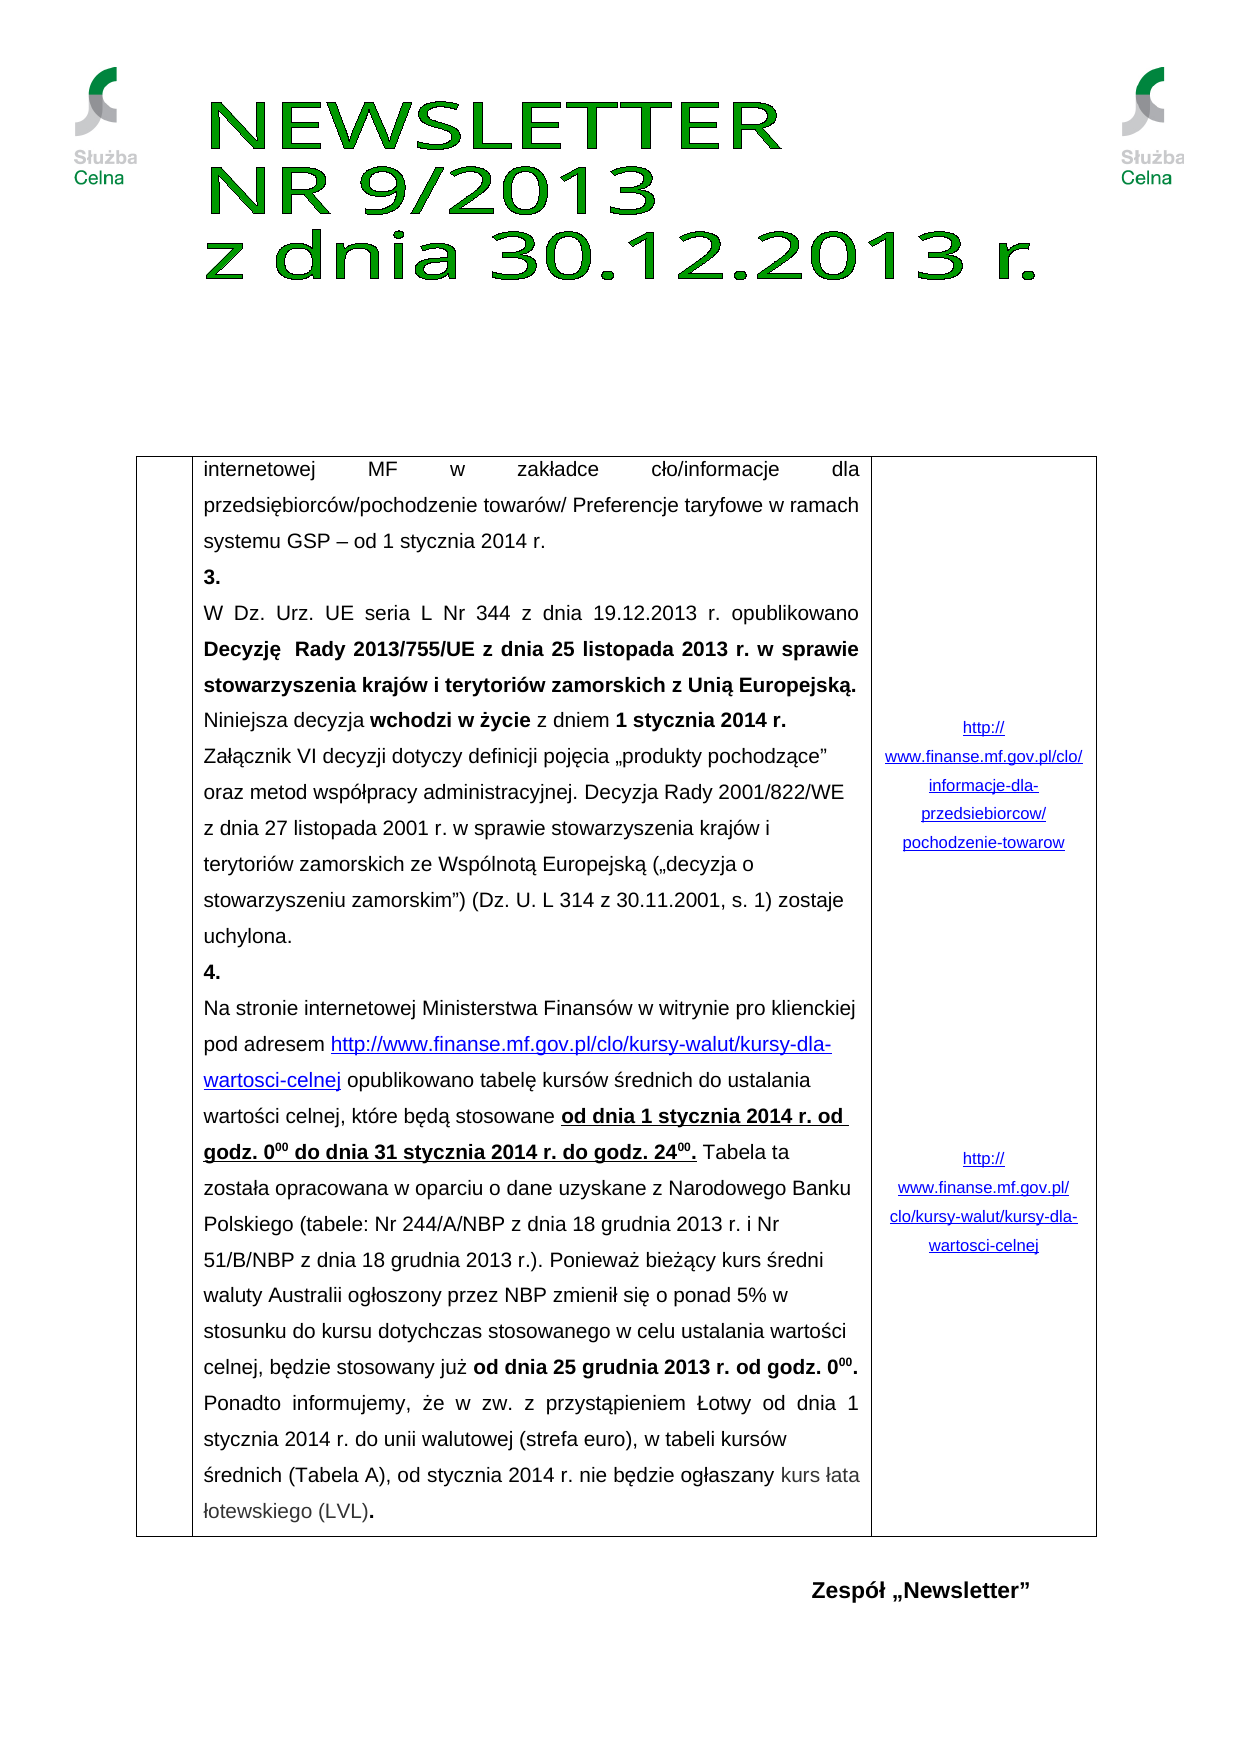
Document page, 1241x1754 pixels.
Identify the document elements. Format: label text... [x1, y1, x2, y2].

text Zespół „Newsletter” [148, 1577, 1093, 1603]
picture [74, 67, 137, 185]
picture [1121, 67, 1184, 185]
table_cell 1 [137, 457, 192, 1536]
